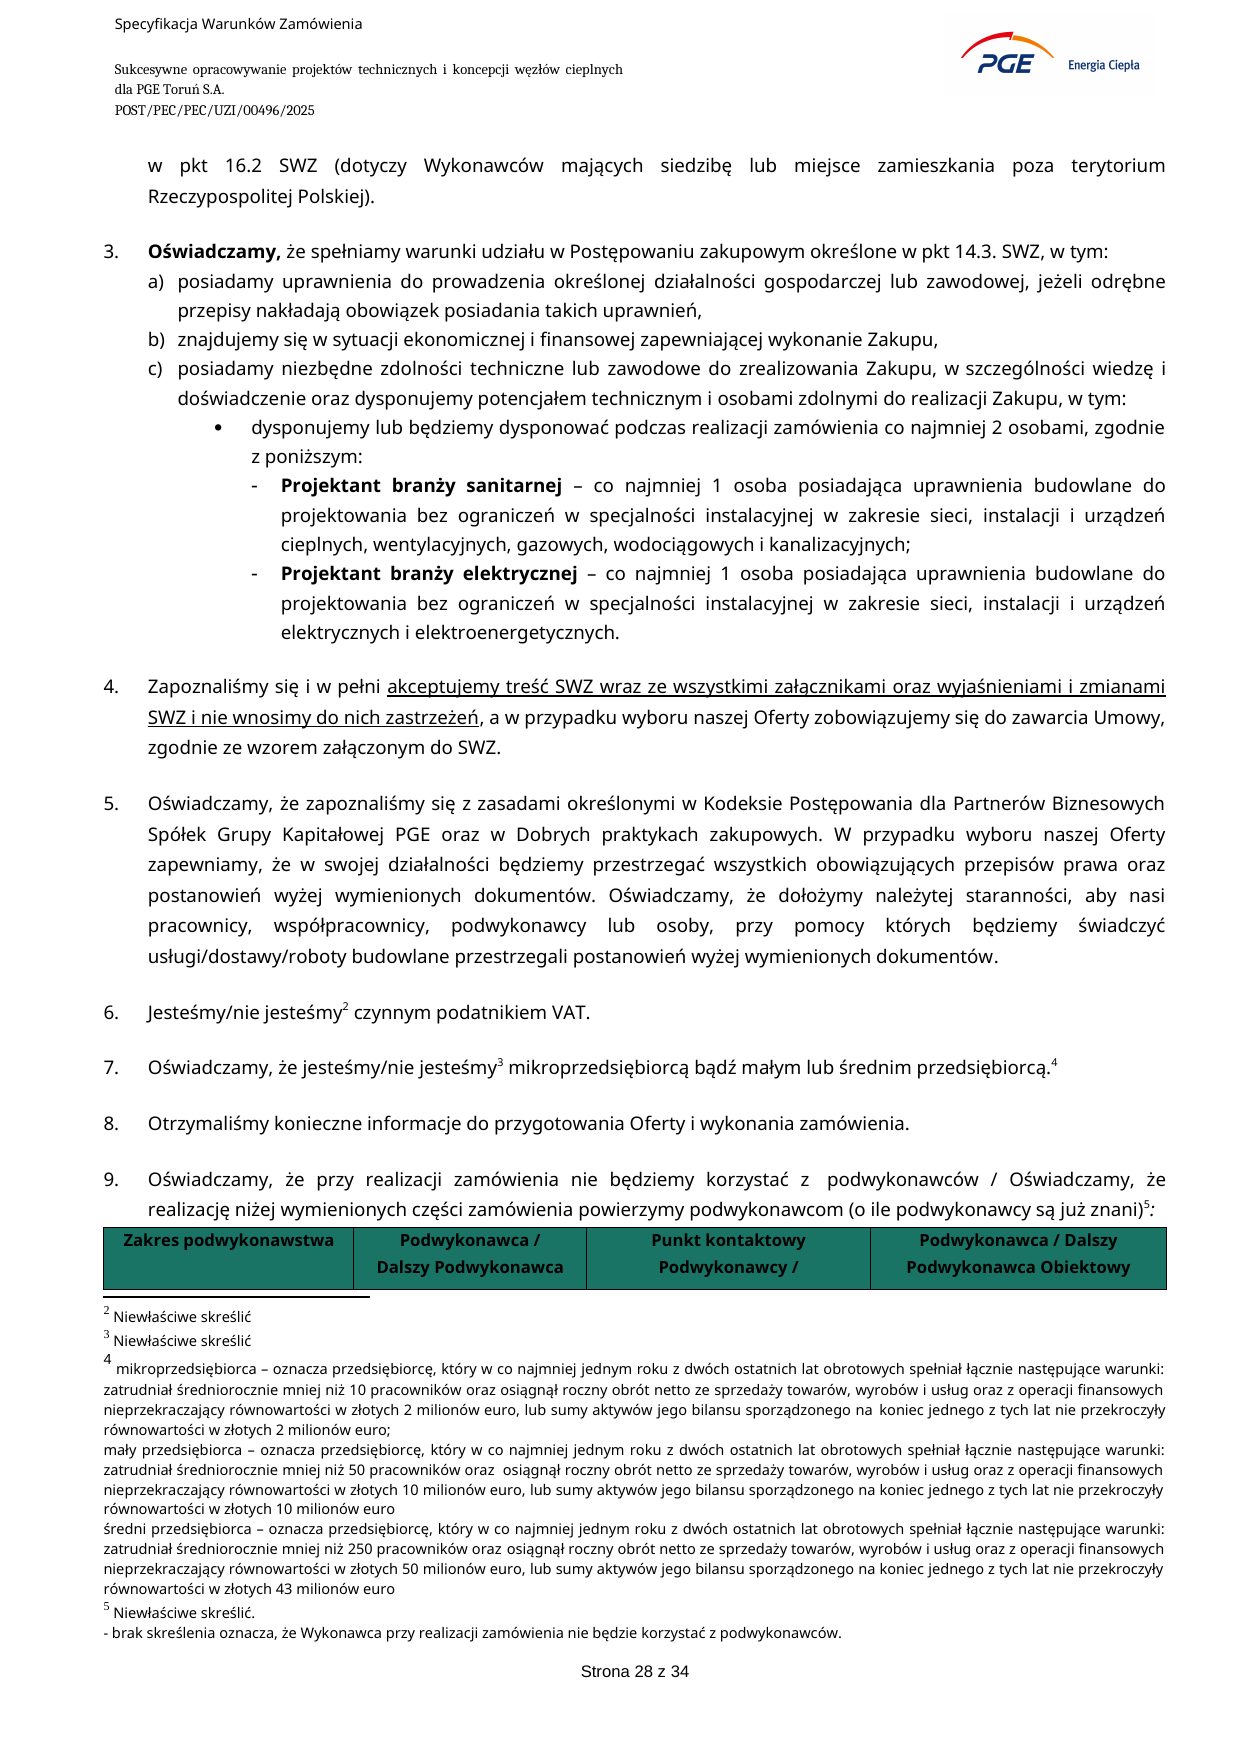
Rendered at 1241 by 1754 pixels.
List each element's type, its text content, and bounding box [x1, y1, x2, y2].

list Jesteśmy/nie jesteśmy czynnym podatnikiem VAT. [103, 999, 1166, 1024]
list znajdujemy się w sytuacji ekonomicznej i finansowej zapewniającej wykonanie Zakupu, [148, 326, 1166, 352]
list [148, 152, 1166, 208]
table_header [871, 1228, 1166, 1289]
list Oświadczamy, że jesteśmy/nie jesteśmy mikroprzedsiębiorcą bądź małym lub średnim przedsiębiorcą. [103, 1055, 1166, 1080]
list Otrzymaliśmy konieczne informacje do przygotowania Oferty i wykonania zamówienia. [103, 1110, 1166, 1136]
list Projektant branży elektrycznej – co najmniej 1 osoba posiadająca uprawnienia budowlane do projektowania bez ograniczeń w specjalności instalacyjnej w zakresie sieci, instalacji i urządzeń elektrycznych i elektroenergetycznych. [251, 561, 1166, 645]
list Oświadczamy, że zapoznaliśmy się z zasadami określonymi w Kodeksie Postępowania dla Partnerów Biznesowych Spółek Grupy Kapitałowej PGE oraz w Dobrych praktykach zakupowych. W przypadku wyboru naszej Oferty zapewniamy, że w swojej działalności będziemy przestrzegać wszystkich obowiązujących przepisów prawa oraz postanowień wyżej wymienionych dokumentów. Oświadczamy, że dołożymy należytej staranności, aby nasi pracownicy, współpracownicy, podwykonawcy lub osoby, przy pomocy których będziemy świadczyć usługi/dostawy/roboty budowlane przestrzegali postanowień wyżej wymienionych dokumentów. [103, 790, 1166, 969]
list Zapoznaliśmy się i w pełni akceptujemy treść SWZ wraz ze wszystkimi załącznikami oraz wyjaśnieniami i zmianami SWZ i nie wnosimy do nich zastrzeżeń, a w przypadku wyboru naszej Oferty zobowiązujemy się do zawarcia Umowy, zgodnie ze wzorem załączonym do SWZ. [103, 673, 1166, 760]
list Oświadczamy, że spełniamy warunki udziału w Postępowaniu zakupowym określone w pkt 14.3. SWZ, w tym: [103, 239, 1166, 264]
list dysponujemy lub będziemy dysponować podczas realizacji zamówienia co najmniej 2 osobami, zgodnie z poniższym: [215, 414, 1166, 469]
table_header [104, 1228, 353, 1289]
list posiadamy niezbędne zdolności techniczne lub zawodowe do zrealizowania Zakupu, w szczególności wiedzę i doświadczenie oraz dysponujemy potencjałem technicznym i osobami zdolnymi do realizacji Zakupu, w tym: [148, 356, 1166, 411]
list Projektant branży sanitarnej – co najmniej 1 osoba posiadająca uprawnienia budowlane do projektowania bez ograniczeń w specjalności instalacyjnej w zakresie sieci, instalacji i urządzeń cieplnych, wentylacyjnych, gazowych, wodociągowych i kanalizacyjnych; [251, 473, 1166, 557]
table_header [587, 1228, 870, 1289]
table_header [354, 1228, 586, 1289]
list posiadamy uprawnienia do prowadzenia określonej działalności gospodarczej lub zawodowej, jeżeli odrębne przepisy nakładają obowiązek posiadania takich uprawnień, [148, 268, 1166, 323]
picture [943, 13, 1156, 96]
list Oświadczamy, że przy realizacji zamówienia nie będziemy korzystać z podwykonawców / Oświadczamy, że realizację niżej wymienionych części zamówienia powierzymy podwykonawcom (o ile podwykonawcy są już znani): [103, 1166, 1166, 1222]
